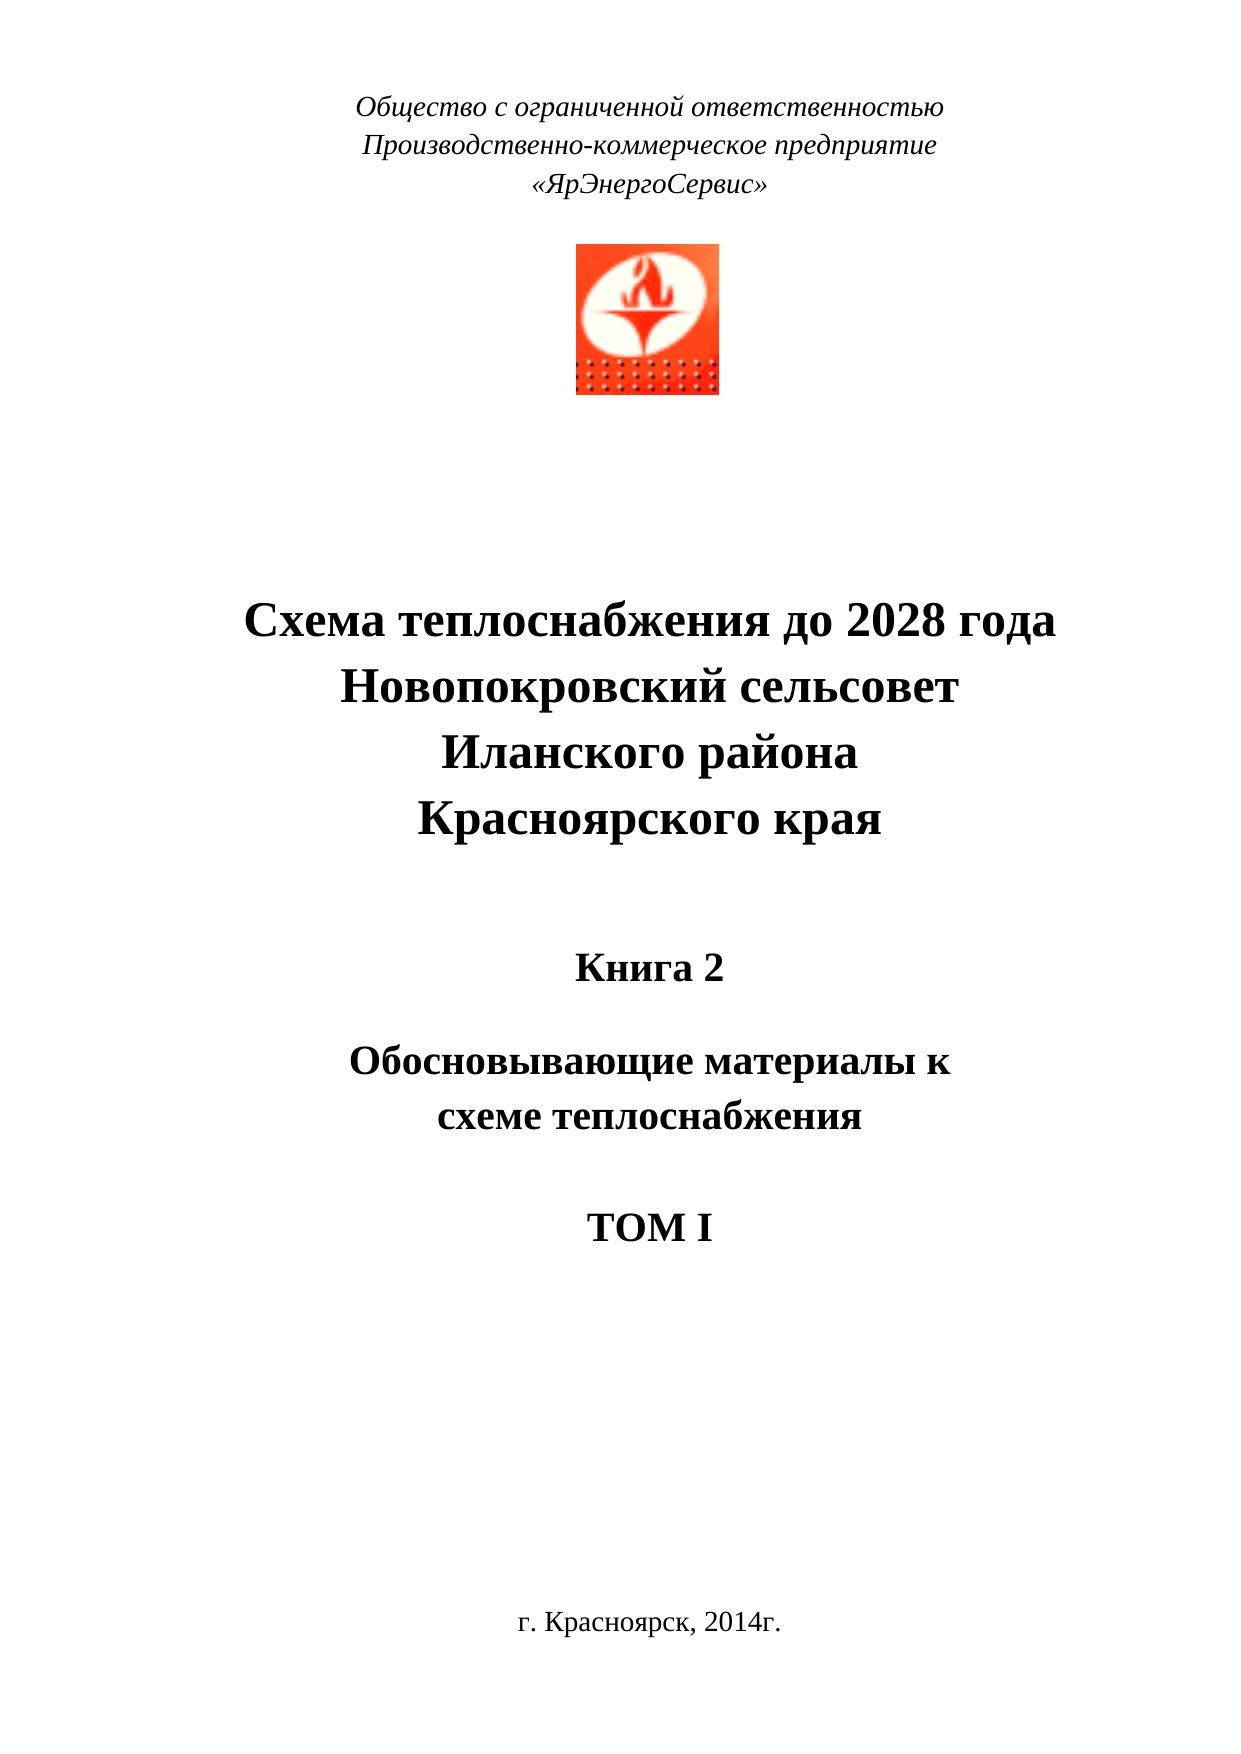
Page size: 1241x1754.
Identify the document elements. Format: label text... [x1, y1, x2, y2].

text Иланского района [148, 722, 1152, 779]
text Обосновывающие материалы к [148, 1036, 1152, 1083]
text Схема теплоснабжения до 2028 года [148, 590, 1152, 647]
text г. Красноярск, 2014г. [148, 1604, 1152, 1638]
text Новопокровский сельсовет [148, 656, 1152, 713]
text Красноярского края [148, 788, 1152, 845]
text Общество с ограниченной ответственностью [148, 89, 1152, 122]
text «ЯрЭнергоСервис» [148, 166, 1152, 199]
text ТОМ I [148, 1202, 1152, 1250]
text схеме теплоснабжения [148, 1091, 1152, 1139]
picture [576, 244, 720, 395]
text Производственно-коммерческое предприятие [148, 127, 1152, 161]
text Книга 2 [148, 942, 1152, 990]
